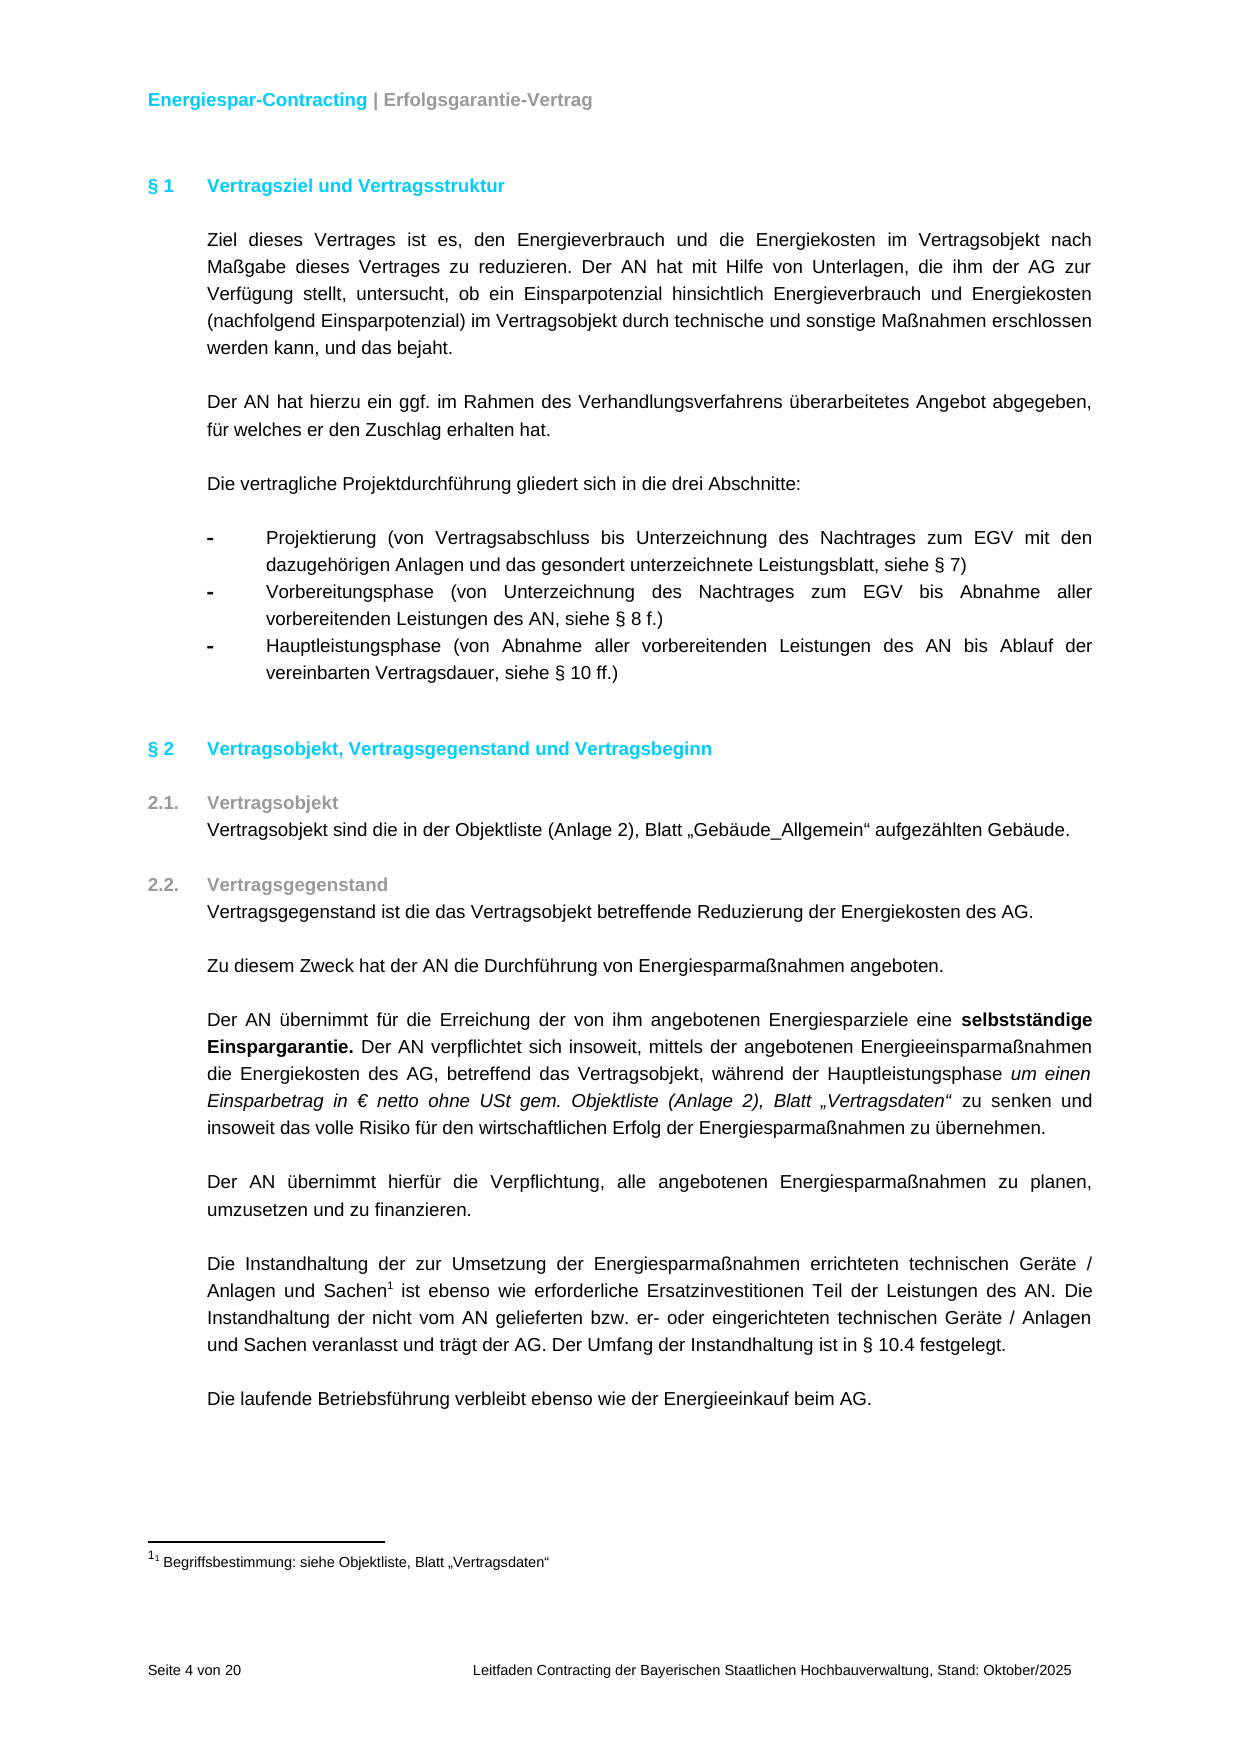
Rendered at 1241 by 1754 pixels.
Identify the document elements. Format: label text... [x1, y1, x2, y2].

text Vertragsgegenstand ist die das Vertragsobjekt betreffende Reduzierung der Energiekosten des AG. [207, 896, 1092, 923]
text Die Instandhaltung der zur Umsetzung der Energiesparmaßnahmen errichteten technischen Geräte / Anlagen und Sachen ist ebenso wie erforderliche Ersatzinvestitionen Teil der Leistungen des AN. Die Instandhaltung der nicht vom AN gelieferten bzw. er- oder eingerichteten technischen Geräte / Anlagen und Sachen veranlasst und trägt der AG. Der Umfang der Instandhaltung ist in § 10.4 festgelegt. [207, 1248, 1092, 1357]
text Ziel dieses Vertrages ist es, den Energieverbrauch und die Energiekosten im Vertragsobjekt nach Maßgabe dieses Vertrages zu reduzieren. Der AN hat mit Hilfe von Unterlagen, die ihm der AG zur Verfügung stellt, untersucht, ob ein Einsparpotenzial hinsichtlich Energieverbrauch und Energiekosten (nachfolgend Einsparpotenzial) im Vertragsobjekt durch technische und sonstige Maßnahmen erschlossen werden kann, und das bejaht. [207, 225, 1092, 360]
text Die laufende Betriebsführung verbleibt ebenso wie der Energieeinkauf beim AG. [207, 1384, 1092, 1411]
text Der AN hat hierzu ein ggf. im Rahmen des Verhandlungsverfahrens überarbeitetes Angebot abgegeben, für welches er den Zuschlag erhalten hat. [207, 387, 1092, 441]
list Vorbereitungsphase (von Unterzeichnung des Nachtrages zum EGV bis Abnahme aller vorbereitenden Leistungen des AN, siehe § 8 f.) [207, 577, 1092, 631]
subtitle § 2 Vertragsobjekt, Vertragsgegenstand und Vertragsbeginn [148, 734, 1092, 761]
subtitle 2.2. Vertragsgegenstand [148, 869, 1092, 896]
text Die vertragliche Projektdurchführung gliedert sich in die drei Abschnitte: [207, 468, 1092, 523]
text Der AN übernimmt hierfür die Verpflichtung, alle angebotenen Energiesparmaßnahmen zu planen, umzusetzen und zu finanzieren. [207, 1167, 1092, 1221]
list Hauptleistungsphase (von Abnahme aller vorbereitenden Leistungen des AN bis Ablauf der vereinbarten Vertragsdauer, siehe § 10 ff.) [207, 631, 1092, 685]
text Zu diesem Zweck hat der AN die Durchführung von Energiesparmaßnahmen angeboten. [207, 951, 1092, 978]
list Projektierung (von Vertragsabschluss bis Unterzeichnung des Nachtrages zum EGV mit den dazugehörigen Anlagen und das gesondert unterzeichnete Leistungsblatt, siehe § 7) [207, 523, 1092, 577]
text Vertragsobjekt sind die in der Objektliste (Anlage 2), Blatt „Gebäude_Allgemein“ aufgezählten Gebäude. [207, 815, 1092, 842]
subtitle 2.1. Vertragsobjekt [148, 788, 1092, 815]
text Der AN übernimmt für die Erreichung der von ihm angebotenen Energiesparziele eine selbstständige Einspargarantie. Der AN verpflichtet sich insoweit, mittels der angebotenen Energieeinsparmaßnahmen die Energiekosten des AG, betreffend das Vertragsobjekt, während der Hauptleistungsphase um einen Einsparbetrag in € netto ohne USt gem. Objektliste (Anlage 2), Blatt „Vertragsdaten“ zu senken und insoweit das volle Risiko für den wirtschaftlichen Erfolg der Energiesparmaßnahmen zu übernehmen. [207, 1005, 1092, 1140]
subtitle § 1 Vertragsziel und Vertragsstruktur [148, 171, 1092, 198]
